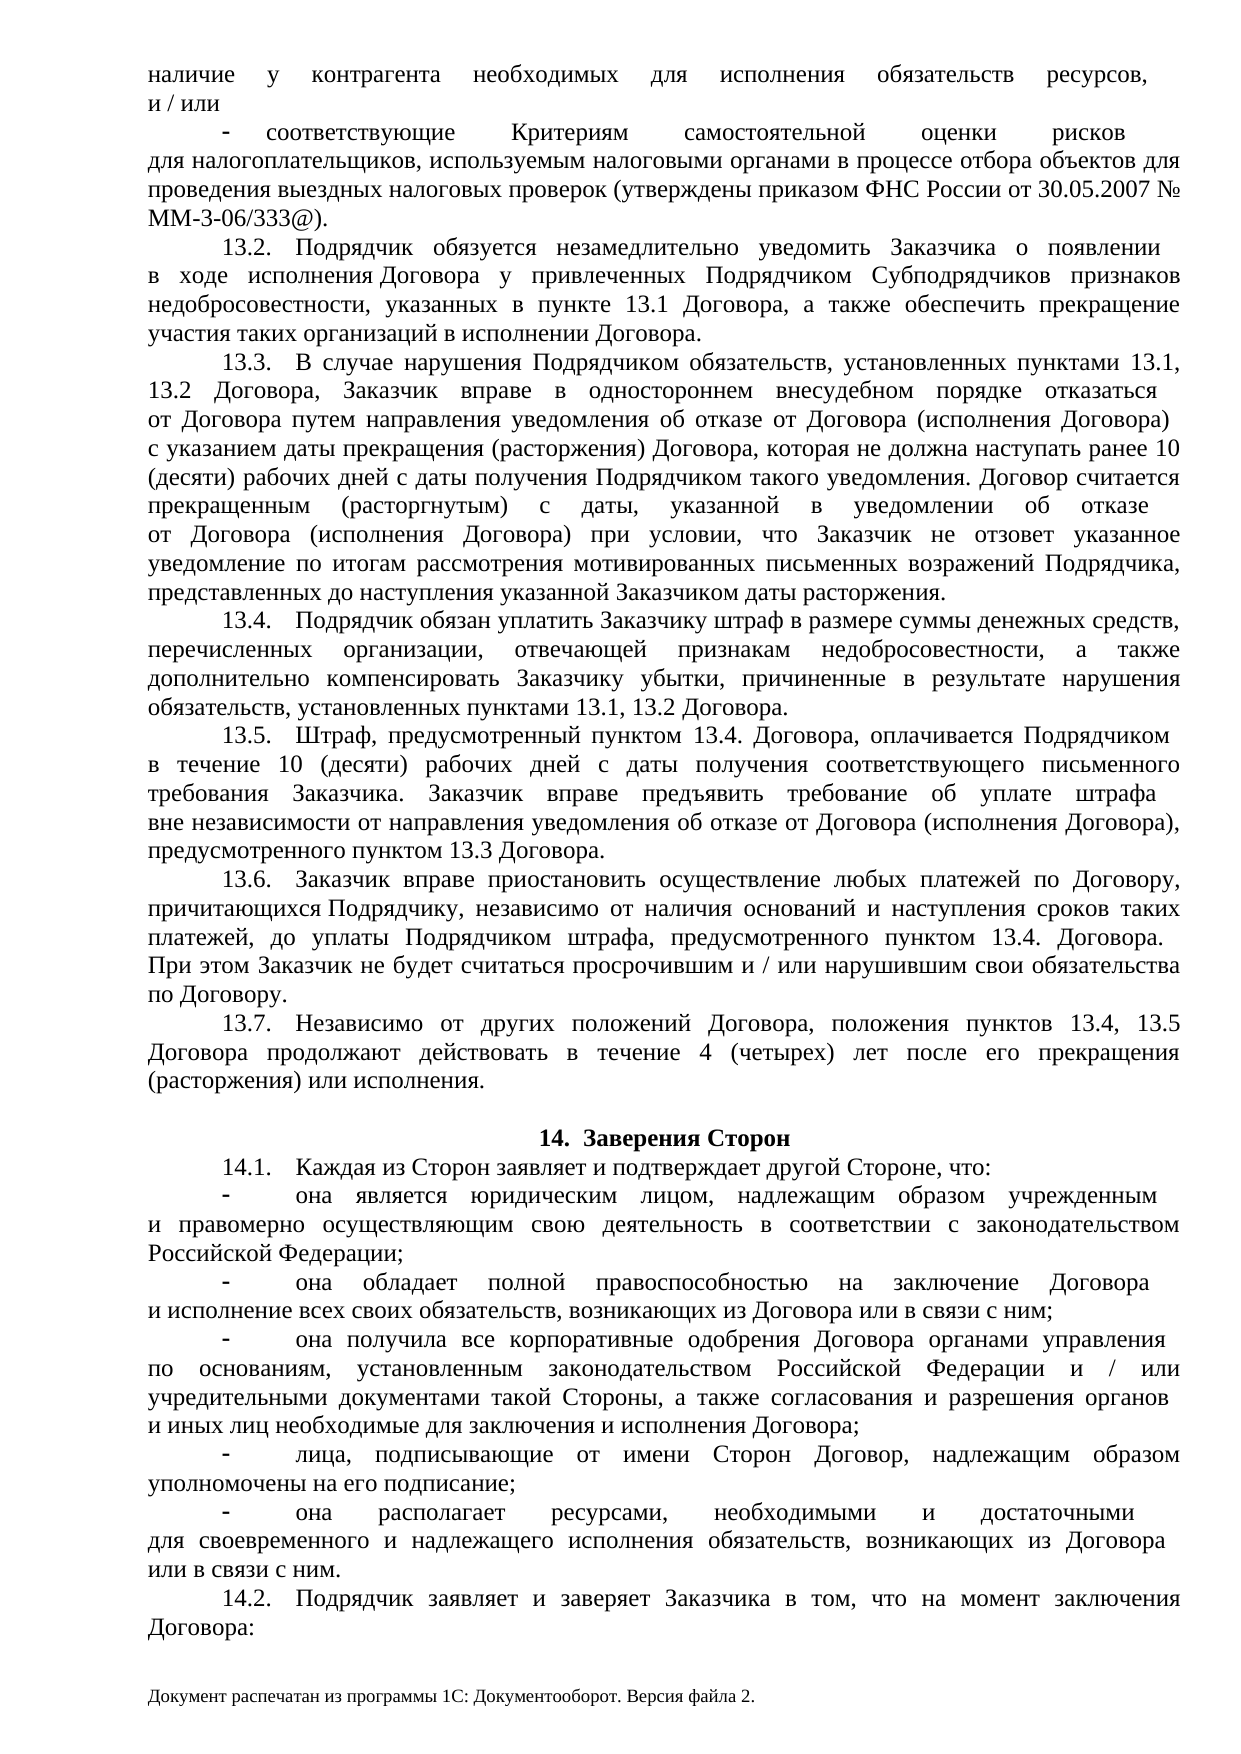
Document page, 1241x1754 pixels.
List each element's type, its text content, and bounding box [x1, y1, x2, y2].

list Каждая из Сторон заявляет и подтверждает другой Стороне, что: [148, 1152, 1181, 1180]
list Заверения Сторон [148, 1123, 1181, 1152]
list она обладает полной правоспособностью на заключение Договора и исполнение всех своих обязательств, возникающих из Договора или в связи с ним; [148, 1267, 1181, 1324]
list Независимо от других положений Договора, положения пунктов 13.4, 13.5 Договора продолжают действовать в течение 4 (четырех) лет после его прекращения (расторжения) или исполнения. [148, 1008, 1181, 1094]
list В случае нарушения Подрядчиком обязательств, установленных пунктами 13.1, 13.2 Договора, Заказчик вправе в одностороннем внесудебном порядке отказаться от Договора путем направления уведомления об отказе от Договора (исполнения Договора) с указанием даты прекращения (расторжения) Договора, которая не должна наступать ранее 10 (десяти) рабочих дней с даты получения Подрядчиком такого уведомления. Договор считается прекращенным (расторгнутым) с даты, указанной в уведомлении об отказе от Договора (исполнения Договора) при условии, что Заказчик не отзовет указанное уведомление по итогам рассмотрения мотивированных письменных возражений Подрядчика, представленных до наступления указанной Заказчиком даты расторжения. [148, 347, 1181, 605]
list Заказчик вправе приостановить осуществление любых платежей по Договору, причитающихся Подрядчику, независимо от наличия оснований и наступления сроков таких платежей, до уплаты Подрядчиком штрафа, предусмотренного пунктом 13.4. Договора. При этом Заказчик не будет считаться просрочившим и / или нарушившим свои обязательства по Договору. [148, 864, 1181, 1008]
list Подрядчик обязан уплатить Заказчику штраф в размере суммы денежных средств, перечисленных организации, отвечающей признакам недобросовестности, а также дополнительно компенсировать Заказчику убытки, причиненные в результате нарушения обязательств, установленных пунктами 13.1, 13.2 Договора. [148, 605, 1181, 720]
list Подрядчик заявляет и заверяет Заказчика в том, что на момент заключения Договора: [148, 1583, 1181, 1640]
list она является юридическим лицом, надлежащим образом учрежденным и правомерно осуществляющим свою деятельность в соответствии с законодательством Российской Федерации; [148, 1180, 1181, 1267]
list Подрядчик обязуется незамедлительно уведомить Заказчика о появлении в ходе исполнения Договора у привлеченных Подрядчиком Субподрядчиков признаков недобросовестности, указанных в пункте 13.1 Договора, а также обеспечить прекращение участия таких организаций в исполнении Договора. [148, 232, 1181, 347]
list лица, подписывающие от имени Сторон Договор, надлежащим образом уполномочены на его подписание; [148, 1439, 1181, 1497]
list она располагает ресурсами, необходимыми и достаточными для своевременного и надлежащего исполнения обязательств, возникающих из Договора или в связи с ним. [148, 1497, 1181, 1583]
list соответствующие Критериям самостоятельной оценки рисков для налогоплательщиков, используемым налоговыми органами в процессе отбора объектов для проведения выездных налоговых проверок (утверждены приказом ФНС России от 30.05.2007 № ММ-3-06/333@). [148, 117, 1181, 232]
list она получила все корпоративные одобрения Договора органами управления по основаниям, установленным законодательством Российской Федерации и / или учредительными документами такой Стороны, а также согласования и разрешения органов и иных лиц необходимые для заключения и исполнения Договора; [148, 1324, 1181, 1439]
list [148, 59, 1181, 117]
list Штраф, предусмотренный пунктом 13.4. Договора, оплачивается Подрядчиком в течение 10 (десяти) рабочих дней с даты получения соответствующего письменного требования Заказчика. Заказчик вправе предъявить требование об уплате штрафа вне независимости от направления уведомления об отказе от Договора (исполнения Договора), предусмотренного пунктом 13.3 Договора. [148, 720, 1181, 864]
